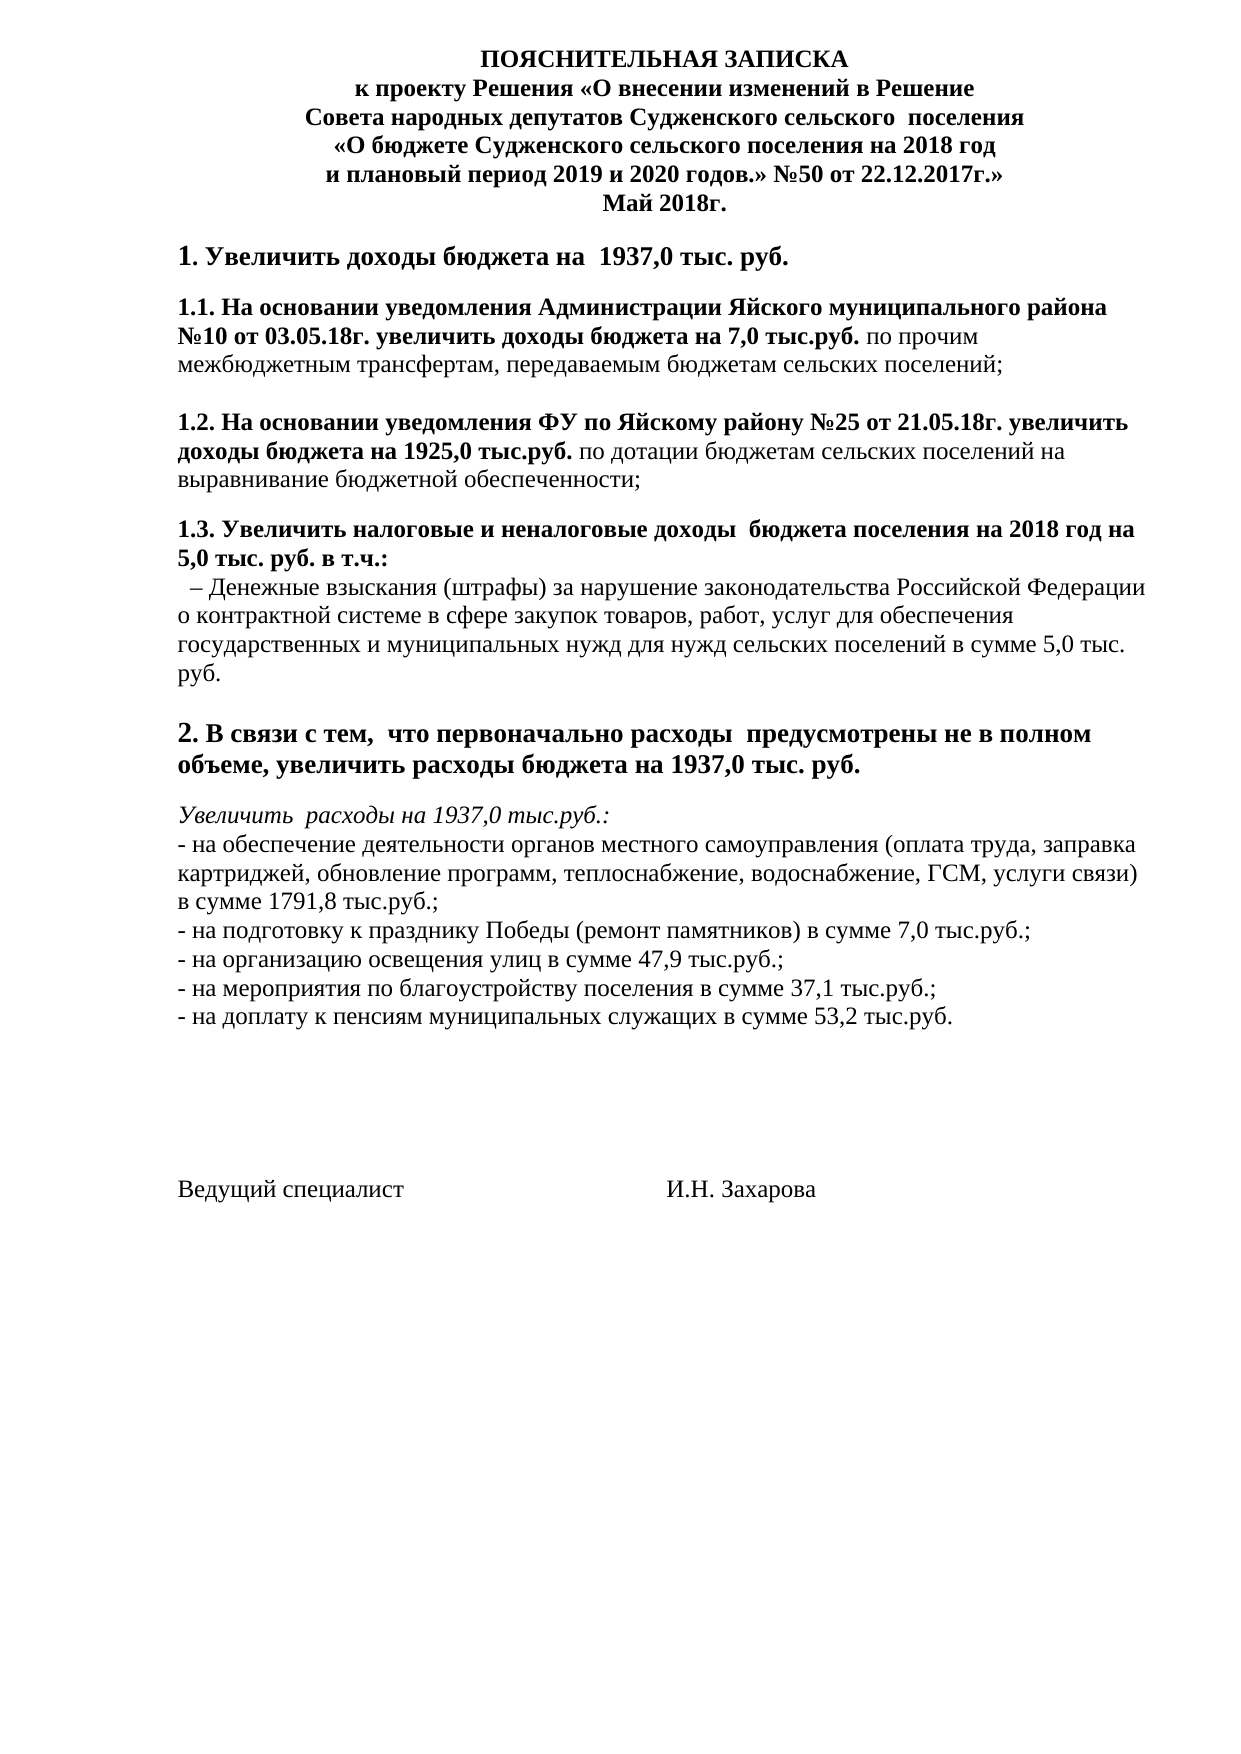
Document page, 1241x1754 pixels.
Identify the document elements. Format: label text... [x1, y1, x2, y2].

text 1.3. Увеличить налоговые и неналоговые доходы бюджета поселения на 2018 год на 5,0 тыс. руб. в т.ч.: [177, 514, 1152, 572]
text - на доплату к пенсиям муниципальных служащих в сумме 53,2 тыс.руб. [177, 1001, 1152, 1030]
text ПОЯСНИТЕЛЬНАЯ ЗАПИСКА к проекту Решения «О внесении изменений в Решение Совета народных депутатов Судженского сельского поселения «О бюджете Судженского сельского поселения на 2018 год и плановый период 2019 и 2020 годов.» №50 от 22.12.2017г.» Май 2018г. [177, 44, 1152, 217]
text Увеличить расходы на 1937,0 тыс.руб.: - на обеспечение деятельности органов местного самоуправления (оплата труда, заправка картриджей, обновление программ, теплоснабжение, водоснабжение, ГСМ, услуги связи) в сумме 1791,8 тыс.руб.; [177, 800, 1152, 915]
text 1.2. На основании уведомления ФУ по Яйскому району №25 от 21.05.18г. увеличить доходы бюджета на 1925,0 тыс.руб. по дотации бюджетам сельских поселений на выравнивание бюджетной обеспеченности; [177, 407, 1152, 493]
text - на организацию освещения улиц в сумме 47,9 тыс.руб.; [177, 944, 1152, 973]
text 1.1. На основании уведомления Администрации Яйского муниципального района №10 от 03.05.18г. увеличить доходы бюджета на 7,0 тыс.руб. по прочим межбюджетным трансфертам, передаваемым бюджетам сельских поселений; [177, 292, 1152, 378]
text – Денежные взыскания (штрафы) за нарушение законодательства Российской Федерации о контрактной системе в сфере закупок товаров, работ, услуг для обеспечения государственных и муниципальных нужд для нужд сельских поселений в сумме 5,0 тыс. руб. [177, 572, 1152, 687]
text - на подготовку к празднику Победы (ремонт памятников) в сумме 7,0 тыс.руб.; [177, 915, 1152, 944]
text 2. В связи с тем, что первоначально расходы предусмотрены не в полном объеме, увеличить расходы бюджета на 1937,0 тыс. руб. [177, 715, 1152, 779]
text 1. Увеличить доходы бюджета на 1937,0 тыс. руб. [177, 238, 1152, 271]
text Ведущий специалист И.Н. Захарова [177, 1174, 1152, 1203]
text - на мероприятия по благоустройству поселения в сумме 37,1 тыс.руб.; [177, 973, 1152, 1001]
